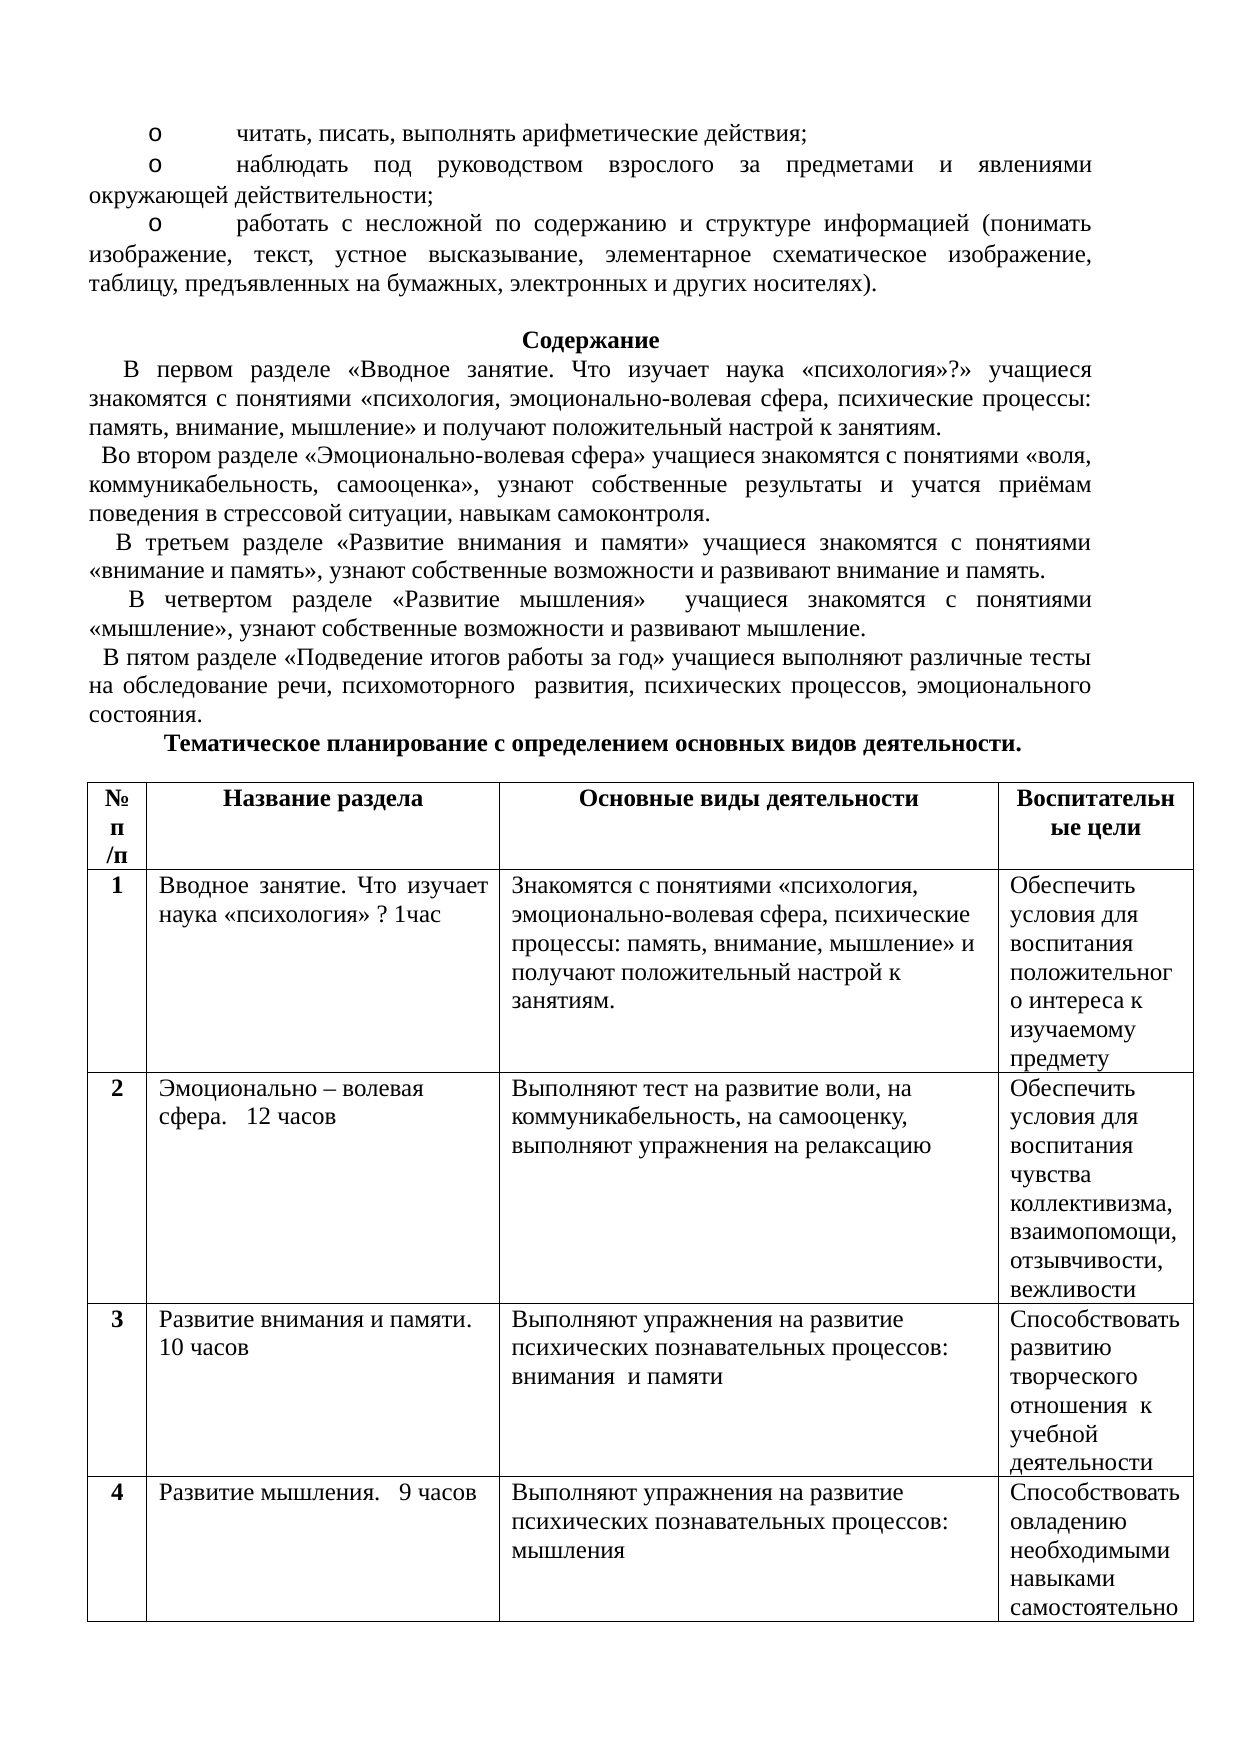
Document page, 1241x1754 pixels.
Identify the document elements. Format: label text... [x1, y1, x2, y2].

table_cell 4 [88, 1477, 146, 1621]
table_cell Вводное занятие. Что изучает наука «психология» ? 1час [147, 870, 499, 1072]
table_cell Обеспечить условия для воспитания чувства коллективизма, взаимопомощи, отзывчивости, вежливости [999, 1073, 1193, 1303]
text В пятом разделе «Подведение итогов работы за год» учащиеся выполняют различные тесты на обследование речи, психомоторного развития, психических процессов, эмоционального состояния. [89, 642, 1093, 728]
table_cell Выполняют тест на развитие воли, на коммуникабельность, на самооценку, выполняют упражнения на релаксацию [500, 1073, 998, 1303]
list наблюдать под руководством взрослого за предметами и явлениями окружающей действительности; [89, 149, 1093, 208]
table_cell Обеспечить условия для воспитания положительного интереса к изучаемому предмету [999, 870, 1193, 1072]
text В первом разделе «Вводное занятие. Что изучает наука «психология»?» учащиеся знакомятся с понятиями «психология, эмоционально-волевая сфера, психические процессы: память, внимание, мышление» и получают положительный настрой к занятиям. [89, 354, 1093, 441]
table_header Воспитательные цели [999, 783, 1193, 869]
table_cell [500, 1477, 998, 1621]
list работать с несложной по содержанию и структуре информацией (понимать изображение, текст, устное высказывание, элементарное схематическое изображение, таблицу, предъявленных на бумажных, электронных и других носителях). [89, 208, 1093, 297]
table_cell Знакомятся с понятиями «психология, эмоционально-волевая сфера, психические процессы: память, внимание, мышление» и получают положительный настрой к занятиям. [500, 870, 998, 1072]
table_header Название раздела [147, 783, 499, 869]
table_cell Развитие внимания и памяти. 10 часов [147, 1304, 499, 1476]
table_cell 1 [88, 870, 146, 1072]
table_header № п/п [88, 783, 146, 869]
text В третьем разделе «Развитие внимания и памяти» учащиеся знакомятся с понятиями «внимание и память», узнают собственные возможности и развивают внимание и память. [89, 527, 1093, 584]
text В четвертом разделе «Развитие мышления» учащиеся знакомятся с понятиями «мышление», узнают собственные возможности и развивают мышление. [89, 584, 1093, 642]
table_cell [999, 1477, 1193, 1621]
table_cell 3 [88, 1304, 146, 1476]
list читать, писать, выполнять арифметические действия; [89, 118, 1093, 149]
text Содержание [89, 326, 1093, 354]
table_cell Эмоционально – волевая сфера. 12 часов [147, 1073, 499, 1303]
table_cell 2 [88, 1073, 146, 1303]
text Во втором разделе «Эмоционально-волевая сфера» учащиеся знакомятся с понятиями «воля, коммуникабельность, самооценка», узнают собственные результаты и учатся приёмам поведения в стрессовой ситуации, навыкам самоконтроля. [89, 441, 1093, 527]
text Тематическое планирование с определением основных видов деятельности. [164, 728, 1093, 757]
table_cell Выполняют упражнения на развитие психических познавательных процессов: внимания и памяти [500, 1304, 998, 1476]
table_header Основные виды деятельности [500, 783, 998, 869]
table_cell Способствовать развитию творческого отношения к учебной деятельности [999, 1304, 1193, 1476]
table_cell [147, 1477, 499, 1621]
